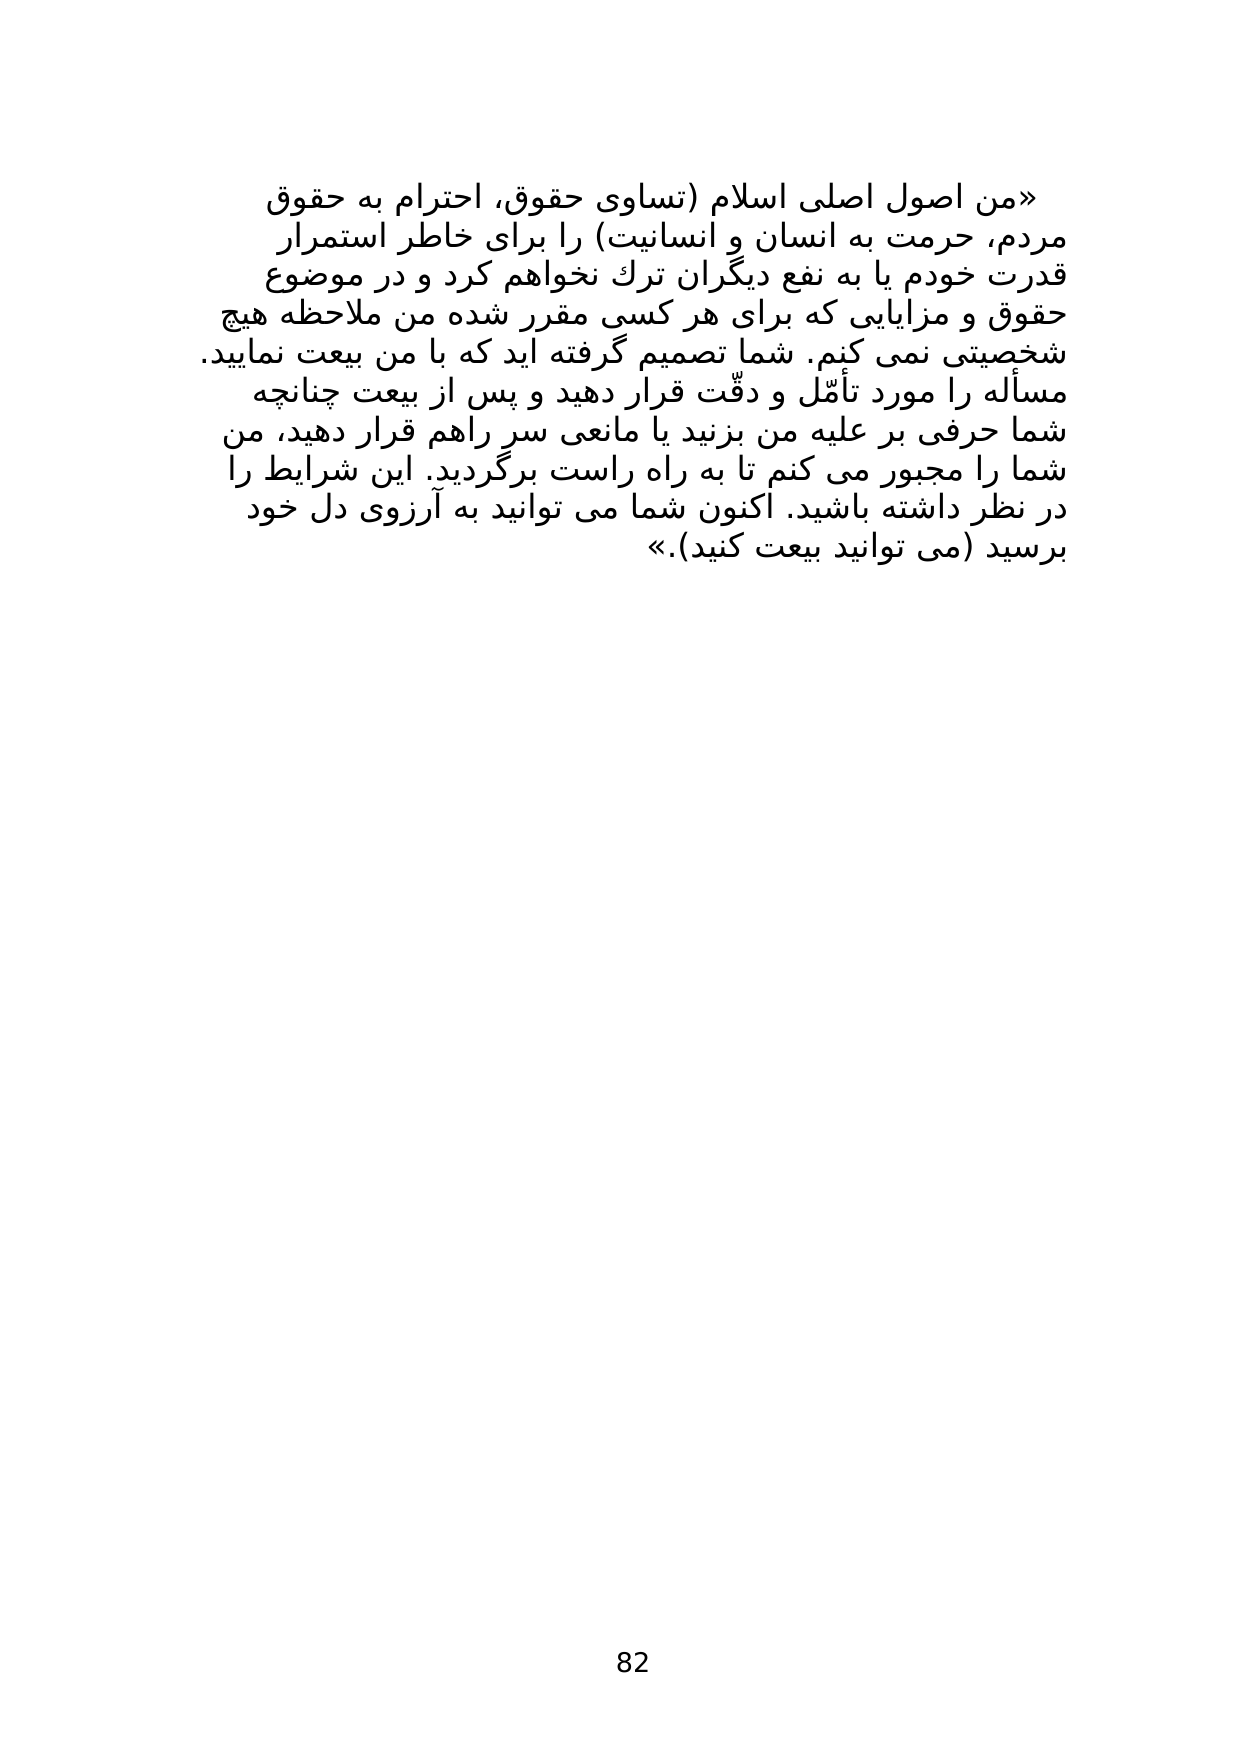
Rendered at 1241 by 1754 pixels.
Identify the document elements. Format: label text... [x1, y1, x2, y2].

text «من اصول اصلى اسلام (تساوى حقوق، احترام به حقوق مردم، حرمت به انسان و انسانيت) را براى خاطر استمرار قدرت خودم يا به نفع ديگران ترك نخواهم كرد و در موضوع حقوق و مزايايى كه براى هر كسى مقرر شده من ملاحظه هيچ شخصيتى نمى كنم. شما تصميم گرفته ايد كه با من بيعت نماييد. مسأله را مورد تأمّل و دقّت قرار دهيد و پس از بيعت چنانچه شما حرفى بر عليه من بزنيد يا مانعى سر راهم قرار دهيد، من شما را مجبور مى كنم تا به راه راست برگرديد. اين شرايط را در نظر داشته باشيد. اكنون شما مى توانيد به آرزوى دل خود برسيد (مى توانيد بيعت كنيد).» [197, 177, 1069, 566]
